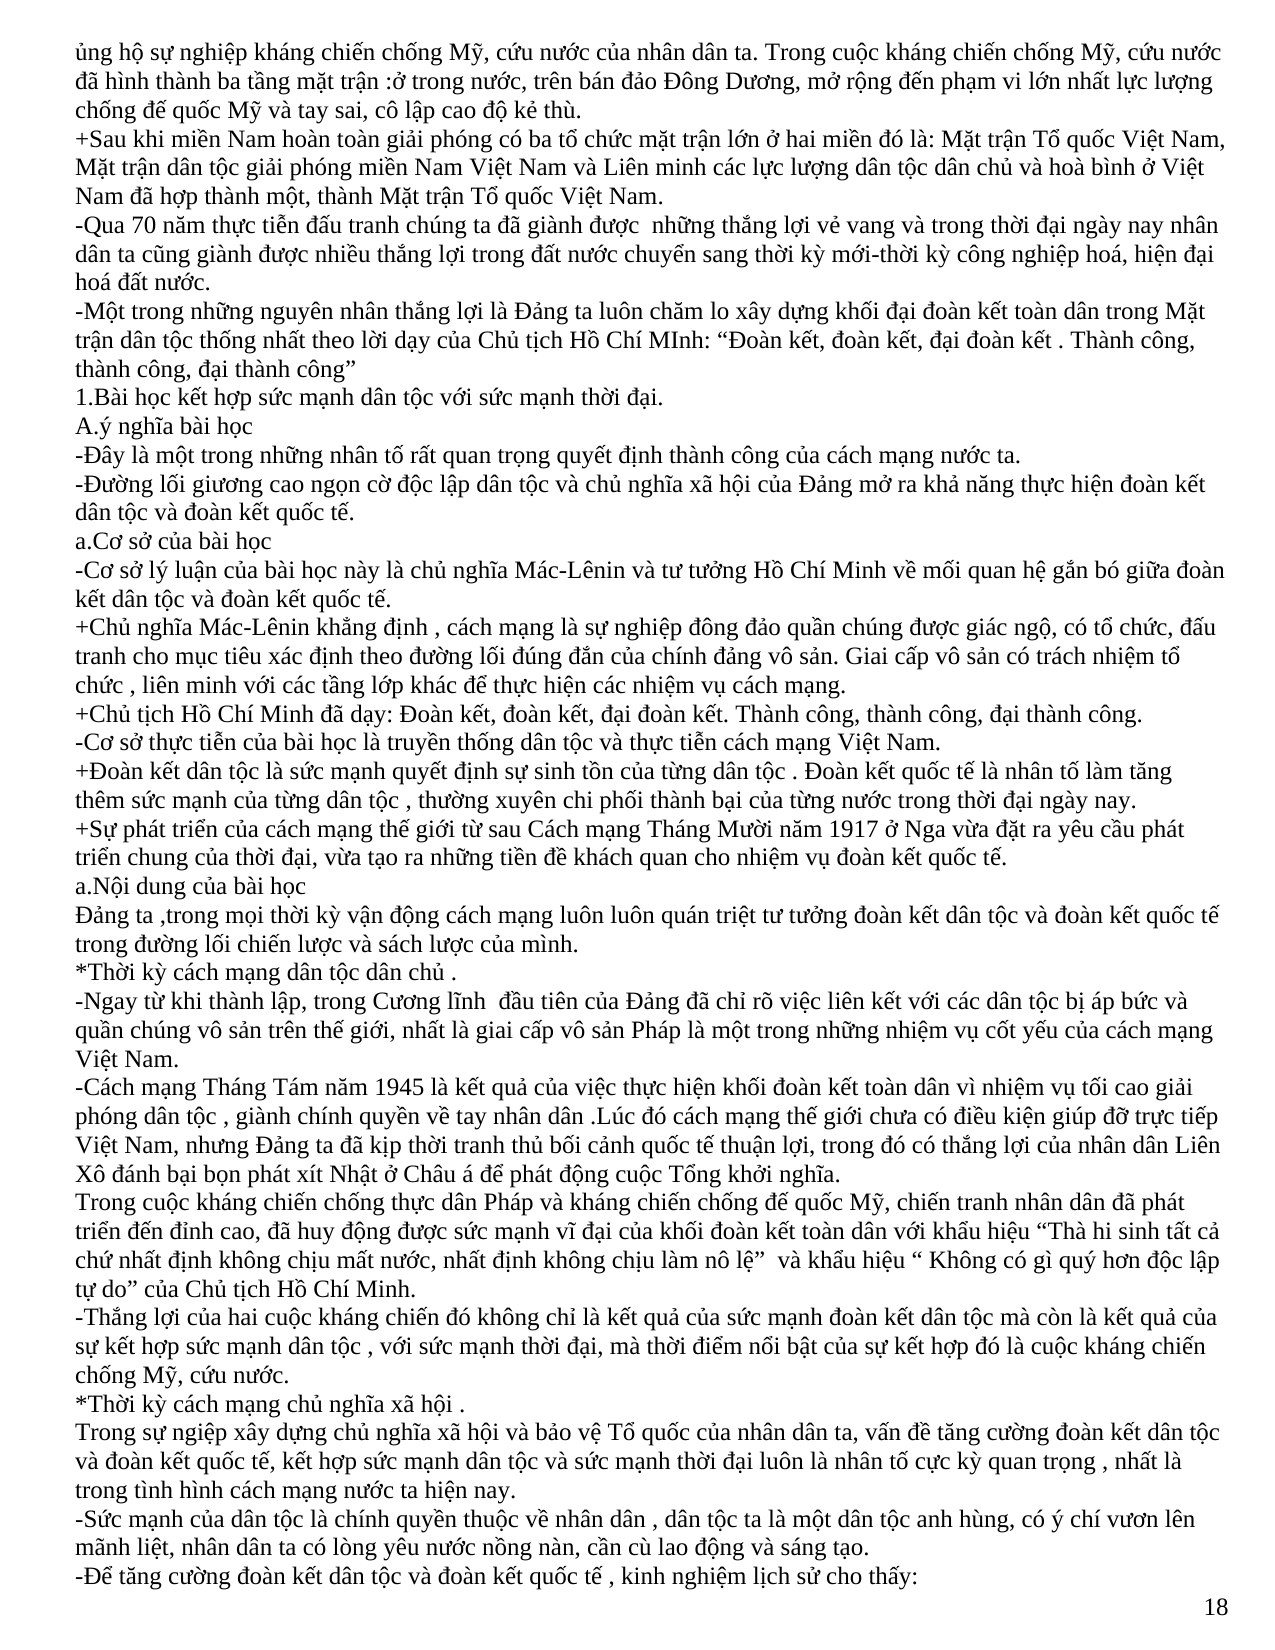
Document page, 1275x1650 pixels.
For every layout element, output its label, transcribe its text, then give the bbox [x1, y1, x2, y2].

text Trong cuộc kháng chiến chống thực dân Pháp và kháng chiến chống đế quốc Mỹ, chiến tranh nhân dân đã phát triển đến đỉnh cao, đã huy động được sức mạnh vĩ đại của khối đoàn kết toàn dân với khẩu hiệu “Thà hi sinh tất cả chứ nhất định không chịu mất nước, nhất định không chịu làm nô lệ” và khẩu hiệu “ Không có gì quý hơn độc lập tự do” của Chủ tịch Hồ Chí Minh. [75, 1187, 1228, 1302]
text +Sau khi miền Nam hoàn toàn giải phóng có ba tổ chức mặt trận lớn ở hai miền đó là: Mặt trận Tổ quốc Việt Nam, Mặt trận dân tộc giải phóng miền Nam Việt Nam và Liên minh các lực lượng dân tộc dân chủ và hoà bình ở Việt Nam đã hợp thành một, thành Mặt trận Tổ quốc Việt Nam. [75, 124, 1228, 210]
text -Qua 70 năm thực tiễn đấu tranh chúng ta đã giành được những thắng lợi vẻ vang và trong thời đại ngày nay nhân dân ta cũng giành được nhiều thắng lợi trong đất nước chuyển sang thời kỳ mới-thời kỳ công nghiệp hoá, hiện đại hoá đất nước. [75, 210, 1228, 296]
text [75, 37, 1228, 124]
text *Thời kỳ cách mạng dân tộc dân chủ . [75, 957, 1228, 986]
text -Sức mạnh của dân tộc là chính quyền thuộc về nhân dân , dân tộc ta là một dân tộc anh hùng, có ý chí vươn lên mãnh liệt, nhân dân ta có lòng yêu nước nồng nàn, cần cù lao động và sáng tạo. [75, 1504, 1228, 1561]
text a.Cơ sở của bài học [75, 526, 1228, 555]
text -Thắng lợi của hai cuộc kháng chiến đó không chỉ là kết quả của sức mạnh đoàn kết dân tộc mà còn là kết quả của sự kết hợp sức mạnh dân tộc , với sức mạnh thời đại, mà thời điểm nổi bật của sự kết hợp đó là cuộc kháng chiến chống Mỹ, cứu nước. [75, 1302, 1228, 1389]
text +Sự phát triển của cách mạng thế giới từ sau Cách mạng Tháng Mười năm 1917 ở Nga vừa đặt ra yêu cầu phát triển chung của thời đại, vừa tạo ra những tiền đề khách quan cho nhiệm vụ đoàn kết quốc tế. [75, 814, 1228, 871]
text Đảng ta ,trong mọi thời kỳ vận động cách mạng luôn luôn quán triệt tư tưởng đoàn kết dân tộc và đoàn kết quốc tế trong đường lối chiến lược và sách lược của mình. [75, 900, 1228, 957]
text -Cơ sở thực tiễn của bài học là truyền thống dân tộc và thực tiễn cách mạng Việt Nam. [75, 727, 1228, 756]
text -Cách mạng Tháng Tám năm 1945 là kết quả của việc thực hiện khối đoàn kết toàn dân vì nhiệm vụ tối cao giải phóng dân tộc , giành chính quyền về tay nhân dân .Lúc đó cách mạng thế giới chưa có điều kiện giúp đỡ trực tiếp Việt Nam, nhưng Đảng ta đã kịp thời tranh thủ bối cảnh quốc tế thuận lợi, trong đó có thắng lợi của nhân dân Liên Xô đánh bại bọn phát xít Nhật ở Châu á để phát động cuộc Tổng khởi nghĩa. [75, 1072, 1228, 1187]
text Trong sự ngiệp xây dựng chủ nghĩa xã hội và bảo vệ Tổ quốc của nhân dân ta, vấn đề tăng cường đoàn kết dân tộc và đoàn kết quốc tế, kết hợp sức mạnh dân tộc và sức mạnh thời đại luôn là nhân tố cực kỳ quan trọng , nhất là trong tình hình cách mạng nước ta hiện nay. [75, 1417, 1228, 1504]
text 1.Bài học kết hợp sức mạnh dân tộc với sức mạnh thời đại. [75, 382, 1228, 411]
text *Thời kỳ cách mạng chủ nghĩa xã hội . [75, 1389, 1228, 1417]
text +Chủ nghĩa Mác-Lênin khẳng định , cách mạng là sự nghiệp đông đảo quần chúng được giác ngộ, có tổ chức, đấu tranh cho mục tiêu xác định theo đường lối đúng đắn của chính đảng vô sản. Giai cấp vô sản có trách nhiệm tổ chức , liên minh với các tầng lớp khác để thực hiện các nhiệm vụ cách mạng. [75, 612, 1228, 699]
text +Đoàn kết dân tộc là sức mạnh quyết định sự sinh tồn của từng dân tộc . Đoàn kết quốc tế là nhân tố làm tăng thêm sức mạnh của từng dân tộc , thường xuyên chi phối thành bại của từng nước trong thời đại ngày nay. [75, 756, 1228, 814]
text A.ý nghĩa bài học [75, 411, 1228, 440]
text -Ngay từ khi thành lập, trong Cương lĩnh đầu tiên của Đảng đã chỉ rõ việc liên kết với các dân tộc bị áp bức và quần chúng vô sản trên thế giới, nhất là giai cấp vô sản Pháp là một trong những nhiệm vụ cốt yếu của cách mạng Việt Nam. [75, 986, 1228, 1072]
text -Cơ sở lý luận của bài học này là chủ nghĩa Mác-Lênin và tư tưởng Hồ Chí Minh về mối quan hệ gắn bó giữa đoàn kết dân tộc và đoàn kết quốc tế. [75, 555, 1228, 612]
text -Để tăng cường đoàn kết dân tộc và đoàn kết quốc tế , kinh nghiệm lịch sử cho thấy: [75, 1561, 1228, 1590]
text -Đây là một trong những nhân tố rất quan trọng quyết định thành công của cách mạng nước ta. [75, 440, 1228, 469]
text a.Nội dung của bài học [75, 871, 1228, 900]
text -Một trong những nguyên nhân thắng lợi là Đảng ta luôn chăm lo xây dựng khối đại đoàn kết toàn dân trong Mặt trận dân tộc thống nhất theo lời dạy của Chủ tịch Hồ Chí MInh: “Đoàn kết, đoàn kết, đại đoàn kết . Thành công, thành công, đại thành công” [75, 296, 1228, 382]
text -Đường lối giương cao ngọn cờ độc lập dân tộc và chủ nghĩa xã hội của Đảng mở ra khả năng thực hiện đoàn kết dân tộc và đoàn kết quốc tế. [75, 469, 1228, 526]
text +Chủ tịch Hồ Chí Minh đã dạy: Đoàn kết, đoàn kết, đại đoàn kết. Thành công, thành công, đại thành công. [75, 699, 1228, 727]
